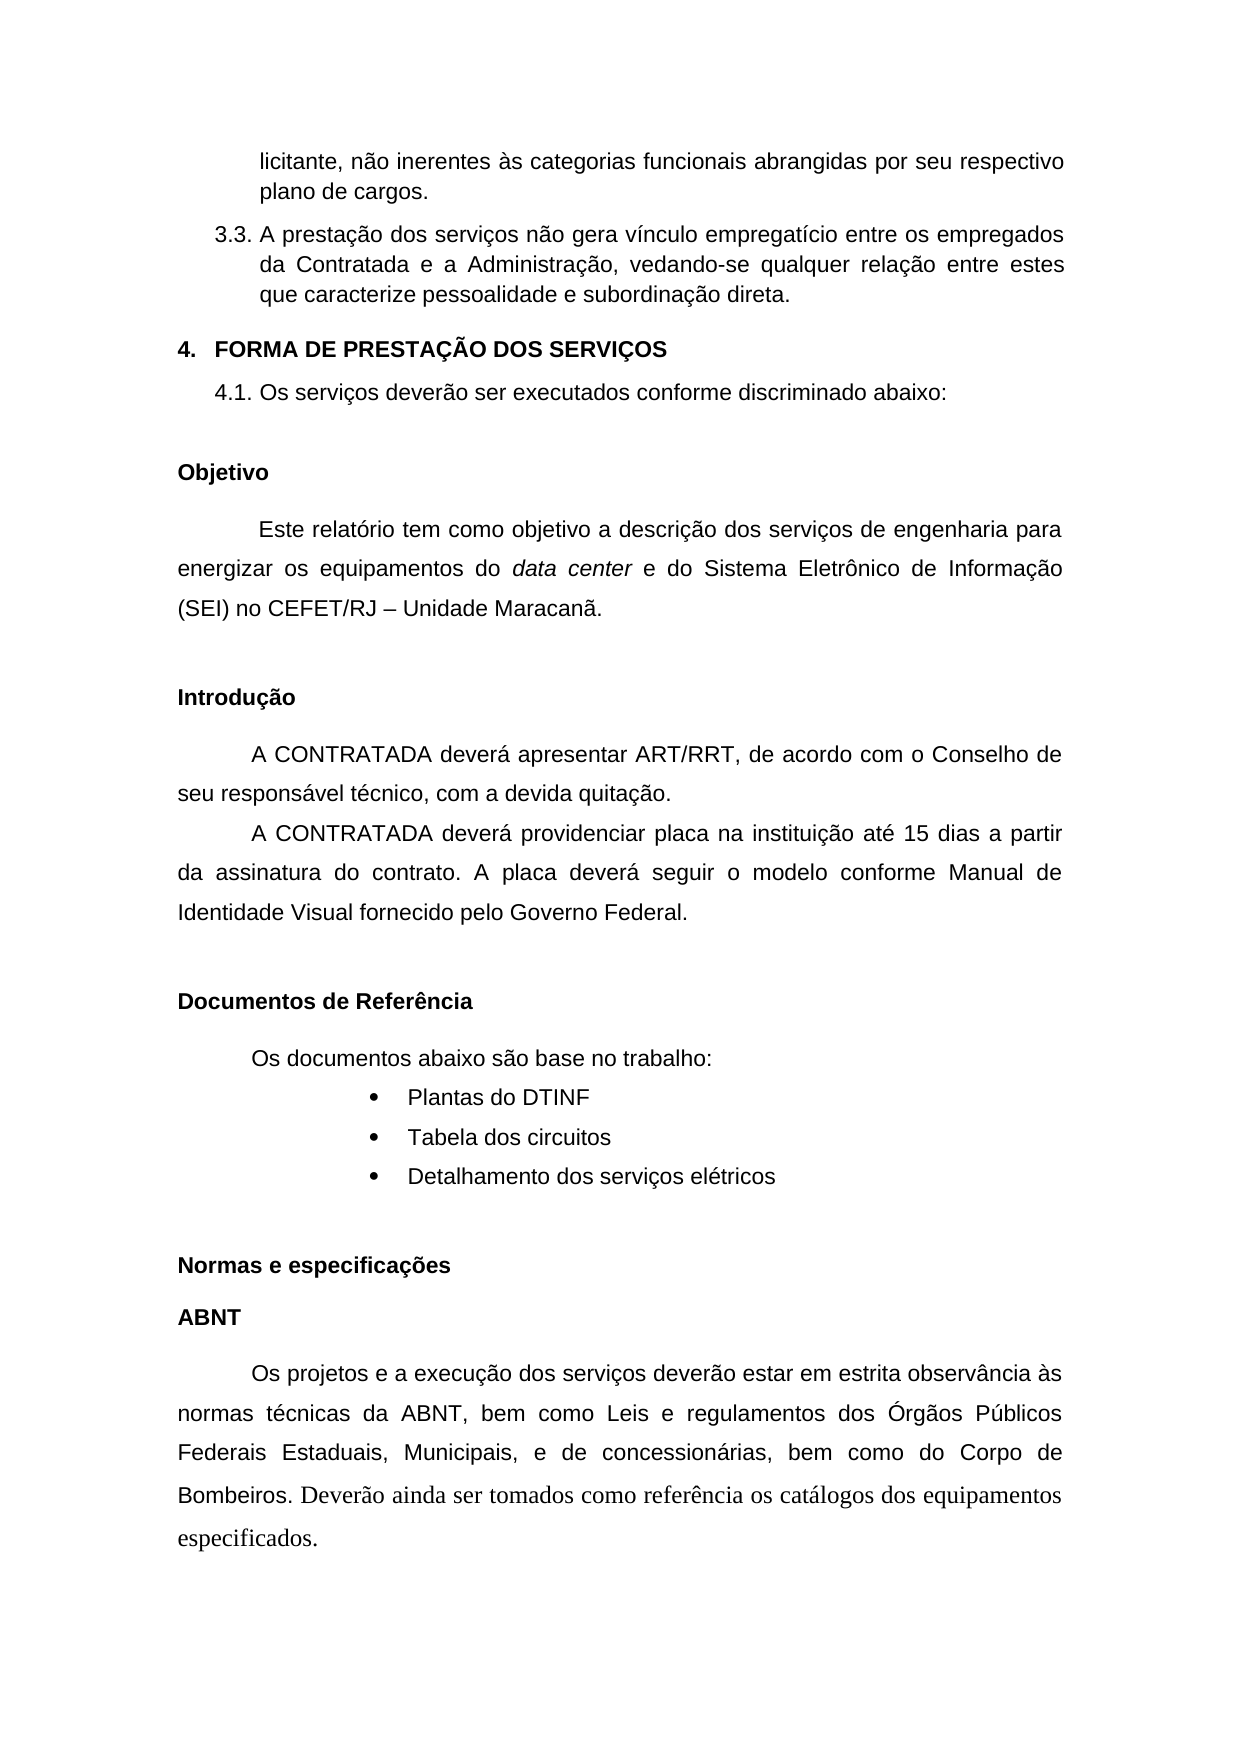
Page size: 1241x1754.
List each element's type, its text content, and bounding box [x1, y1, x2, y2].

list FORMA DE PRESTAÇÃO DOS SERVIÇOS [177, 336, 1063, 362]
text A CONTRATADA deverá providenciar placa na instituição até 15 dias a partir da assinatura do contrato. A placa deverá seguir o modelo conforme Manual de Identidade Visual fornecido pelo Governo Federal. [177, 819, 1063, 925]
subtitle Introdução [177, 684, 1063, 710]
subtitle Objetivo [177, 459, 1063, 485]
list A prestação dos serviços não gera vínculo empregatício entre os empregados da Contratada e a Administração, vedando-se qualquer relação entre estes que caracterize pessoalidade e subordinação direta. [214, 221, 1065, 307]
subtitle Normas e especificações [177, 1252, 1063, 1279]
text Este relatório tem como objetivo a descrição dos serviços de engenharia para energizar os equipamentos do data center e do Sistema Eletrônico de Informação (SEI) no CEFET/RJ – Unidade Maracanã. [177, 516, 1063, 621]
text Os projetos e a execução dos serviços deverão estar em estrita observância às normas técnicas da ABNT, bem como Leis e regulamentos dos Órgãos Públicos Federais Estaduais, Municipais, e de concessionárias, bem como do Corpo de Bombeiros. Deverão ainda ser tomados como referência os catálogos dos equipamentos especificados. [177, 1360, 1063, 1552]
list Os serviços deverão ser executados conforme discriminado abaixo: [214, 379, 1065, 405]
list Tabela dos circuitos [370, 1123, 1063, 1150]
list Detalhamento dos serviços elétricos [370, 1163, 1063, 1189]
subtitle Documentos de Referência [177, 988, 1063, 1014]
subtitle ABNT [177, 1303, 1063, 1330]
list Plantas do DTINF [370, 1084, 1063, 1110]
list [214, 148, 1065, 204]
text Os documentos abaixo são base no trabalho: [177, 1044, 1063, 1071]
text A CONTRATADA deverá apresentar ART/RRT, de acordo com o Conselho de seu responsável técnico, com a devida quitação. [177, 741, 1063, 806]
